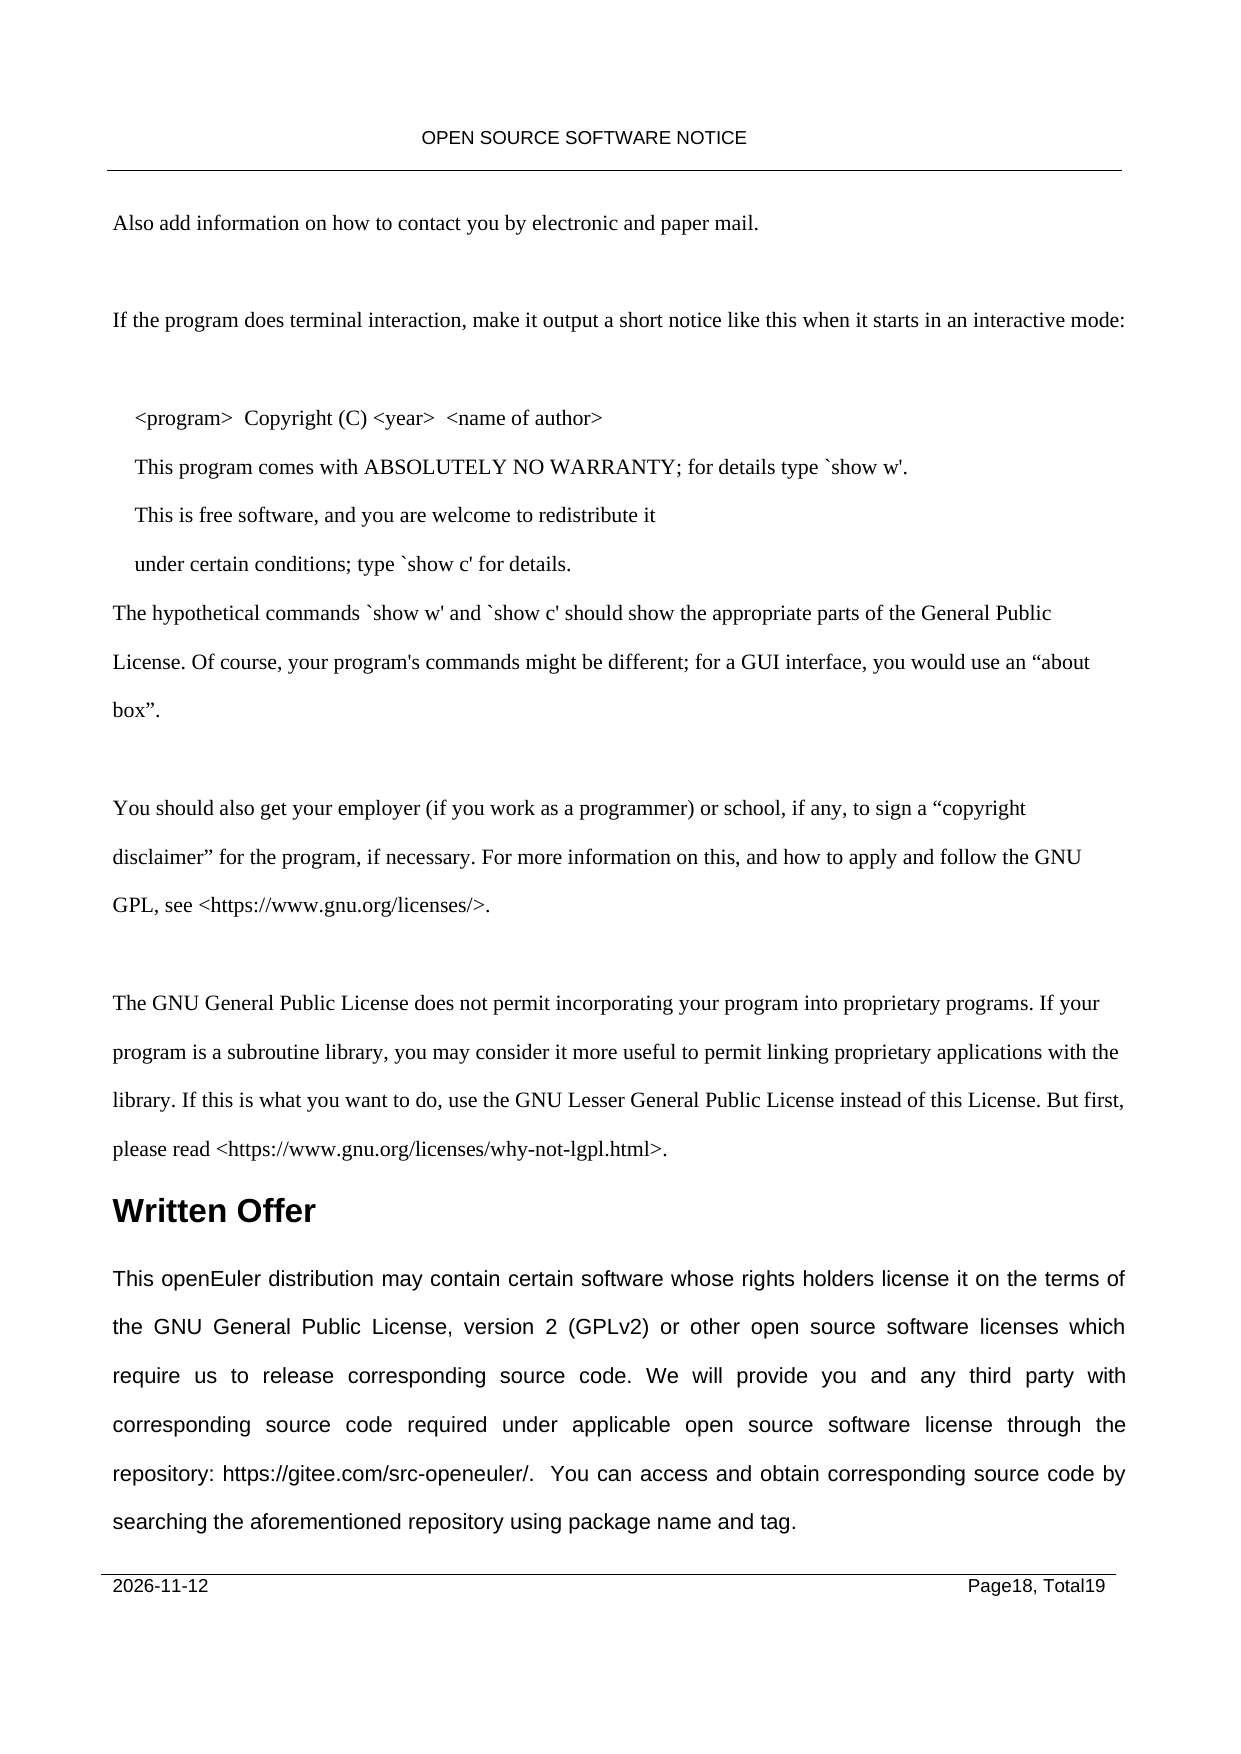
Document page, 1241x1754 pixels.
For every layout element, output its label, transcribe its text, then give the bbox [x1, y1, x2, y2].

text Written Offer [112, 1178, 1128, 1243]
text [112, 206, 1128, 1165]
text This openEuler distribution may contain certain software whose rights holders license it on the terms of the GNU General Public License, version 2 (GPLv2) or other open source software licenses which require us to release corresponding source code. We will provide you and any third party with corresponding source code required under applicable open source software license through the repository: https://gitee.com/src-openeuler/. You can access and obtain corresponding source code by searching the aforementioned repository using package name and tag. [112, 1262, 1128, 1538]
